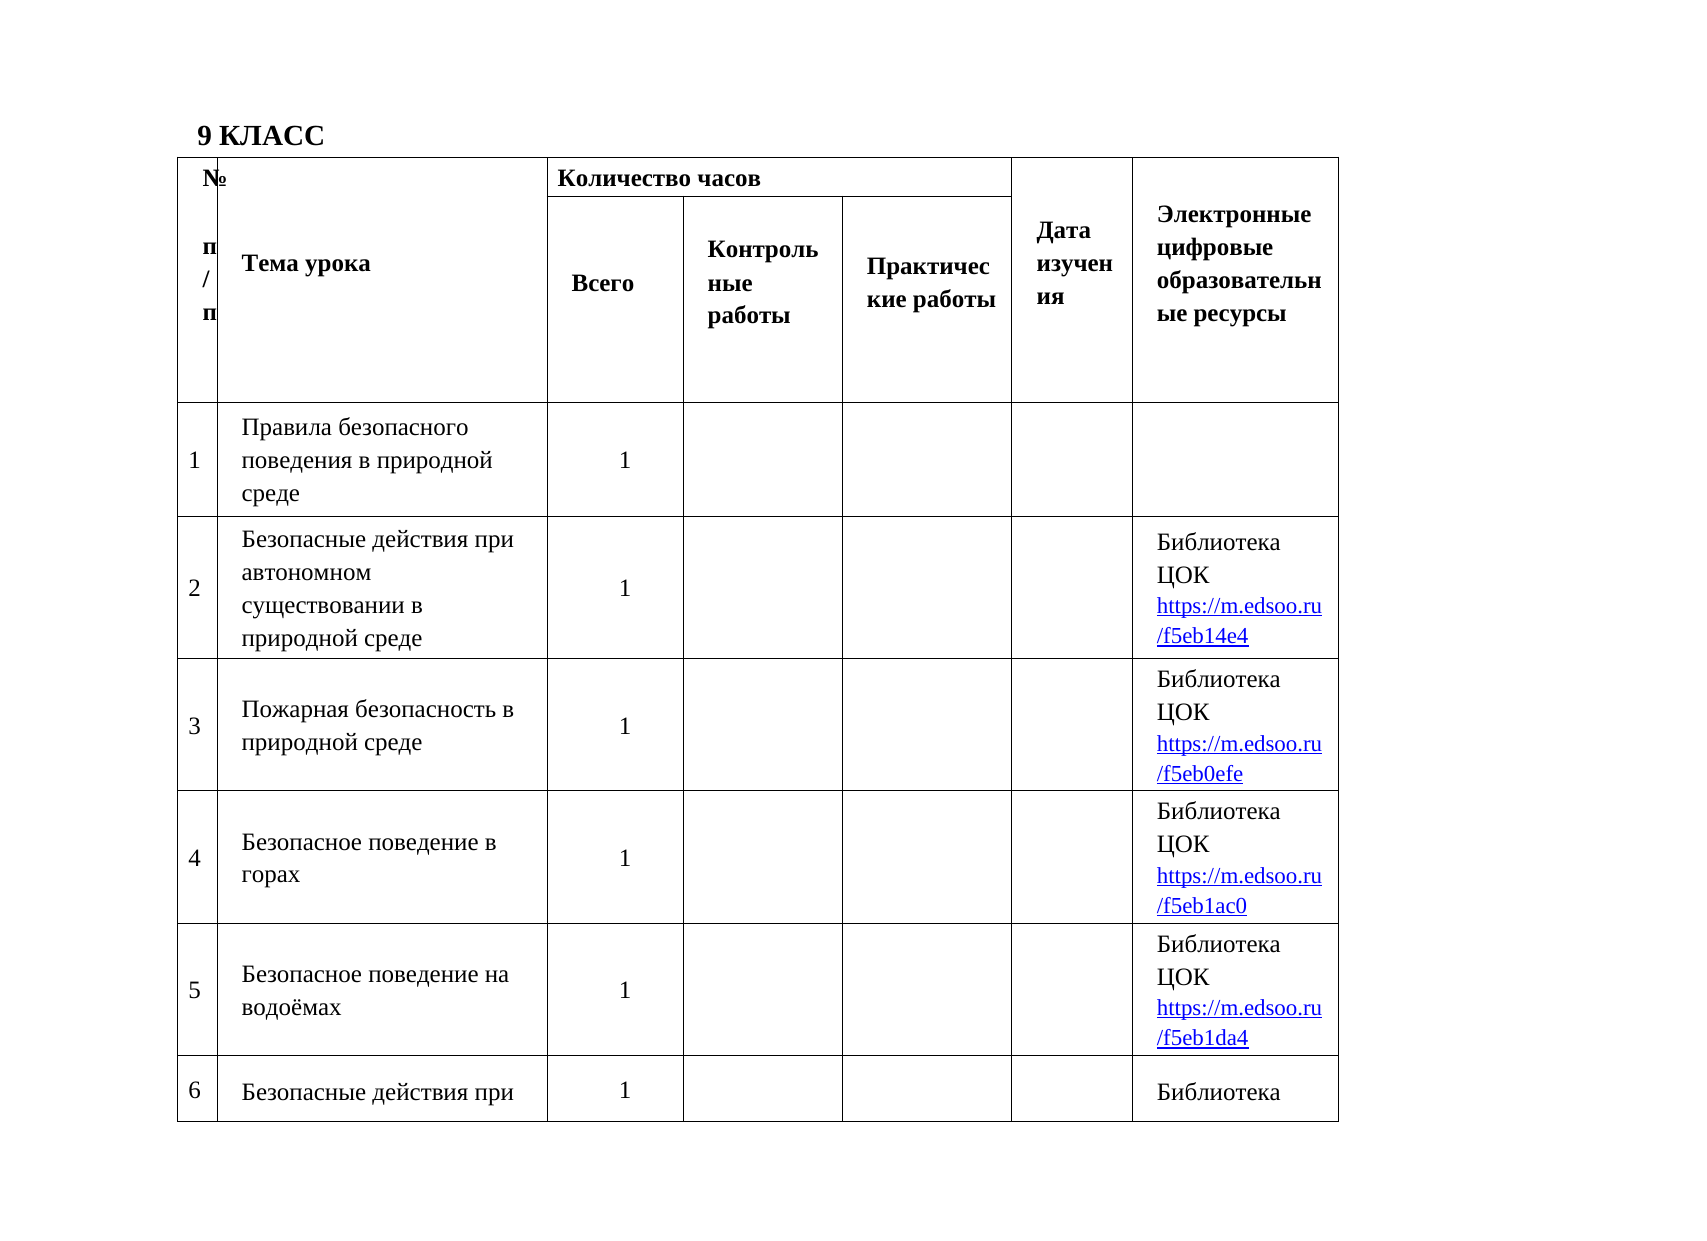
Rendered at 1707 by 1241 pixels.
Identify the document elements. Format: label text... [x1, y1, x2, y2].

table_header № п/п [178, 158, 217, 402]
table_cell [843, 1056, 1011, 1121]
table_cell 1 [548, 403, 683, 516]
table_cell [1012, 517, 1132, 658]
table_cell Безопасные действия при автономном существовании в природной среде [218, 517, 547, 658]
table_cell 2 [178, 517, 217, 658]
table_cell Библиотека ЦОК https://m.edsoo.ru/f5eb1ac0 [1133, 791, 1338, 922]
table_cell [843, 659, 1011, 790]
table_cell 1 [548, 517, 683, 658]
table_cell Безопасное поведение на водоёмах [218, 924, 547, 1055]
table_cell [218, 1056, 547, 1121]
table_cell [1012, 1056, 1132, 1121]
table_cell Практические работы [843, 197, 1011, 402]
table_cell [1133, 403, 1338, 516]
table_cell 1 [548, 791, 683, 922]
table_cell [684, 659, 842, 790]
text 9 КЛАСС [190, 118, 1618, 152]
table_cell [1012, 659, 1132, 790]
table_cell Контрольные работы [684, 197, 842, 402]
table_cell Библиотека ЦОК https://m.edsoo.ru/f5eb14e4 [1133, 517, 1338, 658]
table_cell [1012, 403, 1132, 516]
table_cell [1133, 1056, 1338, 1121]
table_cell [684, 924, 842, 1055]
table_cell [684, 1056, 842, 1121]
table_cell Безопасное поведение в горах [218, 791, 547, 922]
table_cell 4 [178, 791, 217, 922]
table_cell 5 [178, 924, 217, 1055]
table_header Тема урока [218, 158, 547, 402]
table_cell 1 [178, 403, 217, 516]
table_cell Пожарная безопасность в природной среде [218, 659, 547, 790]
table_cell [684, 403, 842, 516]
table_cell [843, 924, 1011, 1055]
table_cell [1012, 924, 1132, 1055]
table_cell [843, 791, 1011, 922]
table_header Дата изучения [1012, 158, 1132, 402]
table_cell Правила безопасного поведения в природной среде [218, 403, 547, 516]
table_cell 1 [548, 924, 683, 1055]
table_header Количество часов [548, 158, 1011, 196]
table_cell [684, 517, 842, 658]
table_cell 6 [178, 1056, 217, 1121]
table_cell [843, 403, 1011, 516]
table_cell [684, 791, 842, 922]
table_cell [1012, 791, 1132, 922]
table_header Электронные цифровые образовательные ресурсы [1133, 158, 1338, 402]
table_cell 1 [548, 659, 683, 790]
table_cell Библиотека ЦОК https://m.edsoo.ru/f5eb0efe [1133, 659, 1338, 790]
table_cell 3 [178, 659, 217, 790]
table_cell [843, 517, 1011, 658]
table_cell Библиотека ЦОК https://m.edsoo.ru/f5eb1da4 [1133, 924, 1338, 1055]
table_cell 1 [548, 1056, 683, 1121]
table_cell Всего [548, 197, 683, 402]
